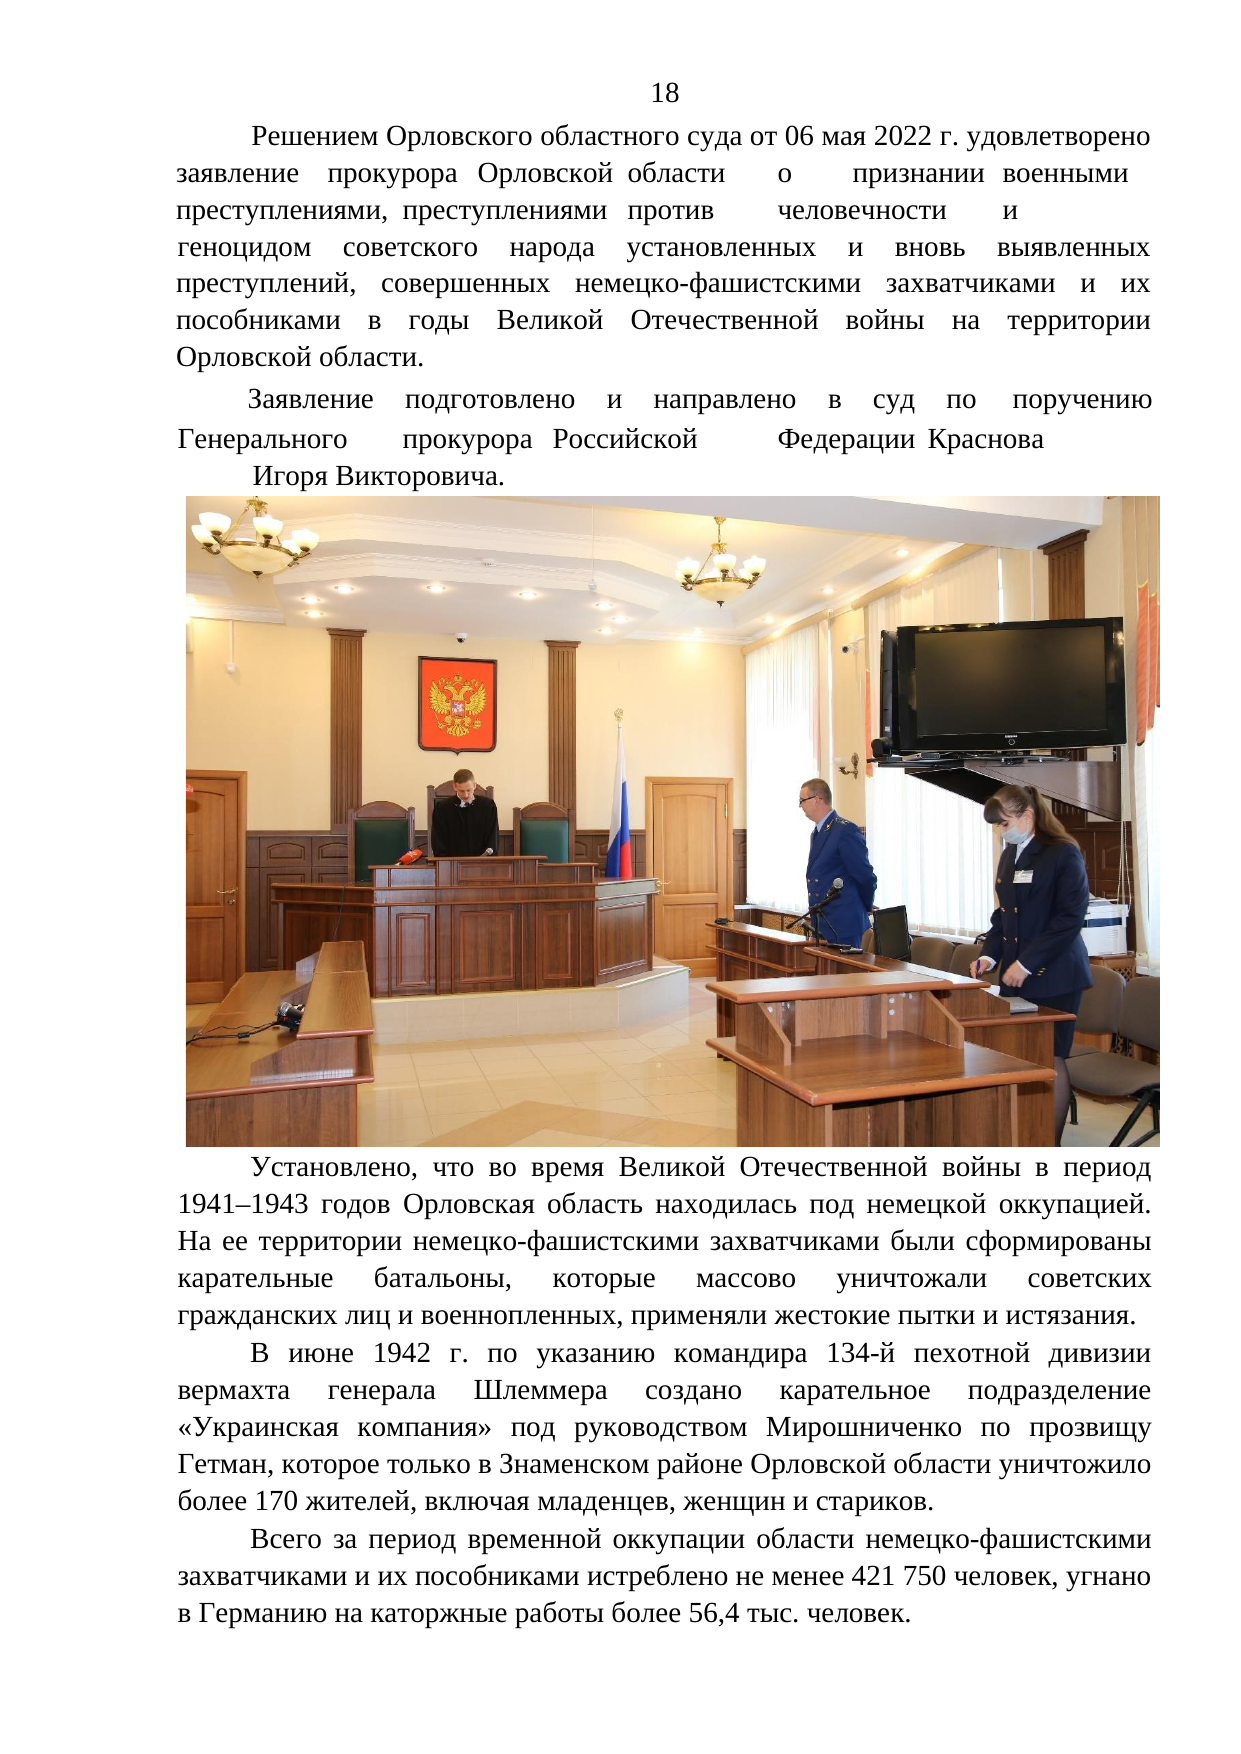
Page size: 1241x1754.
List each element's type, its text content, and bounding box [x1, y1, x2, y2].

text В июне 1942 г. по указанию командира 134-й пехотной дивизии вермахта генерала Шлеммера создано карательное подразделение «Украинская компания» под руководством Мирошниченко по прозвищу Гетман, которое только в Знаменском районе Орловской области уничтожило более 170 жителей, включая младенцев, женщин и стариков. [177, 1336, 1152, 1517]
text Установлено, что во время Великой Отечественной войны в период 1941–1943 годов Орловская область находилась под немецкой оккупацией. На ее территории немецко-фашистскими захватчиками были сформированы карательные батальоны, которые массово уничтожали советских гражданских лиц и военнопленных, применяли жестокие пытки и истязания. [177, 1149, 1152, 1331]
text Всего за период временной оккупации области немецко-фашистскими захватчиками и их пособниками истреблено не менее 421 750 человек, угнано в Германию на каторжные работы более 56,4 тыс. человек. [177, 1522, 1152, 1629]
picture [185, 496, 1160, 1147]
text Решением Орловского областного суда от 06 мая 2022 г. удовлетворено заявление прокурора Орловской области о признании военными преступлениями, преступлениями против человечности и геноцидом советского народа установленных и вновь выявленных преступлений, совершенных немецко-фашистскими захватчиками и их пособниками в годы Великой Отечественной войны на территории Орловской области. [176, 118, 1151, 373]
text Генерального прокурора Российской Федерации Краснова Игоря Викторовича. [177, 421, 1152, 491]
text Заявление подготовлено и направлено в суд по поручению [177, 381, 1160, 414]
